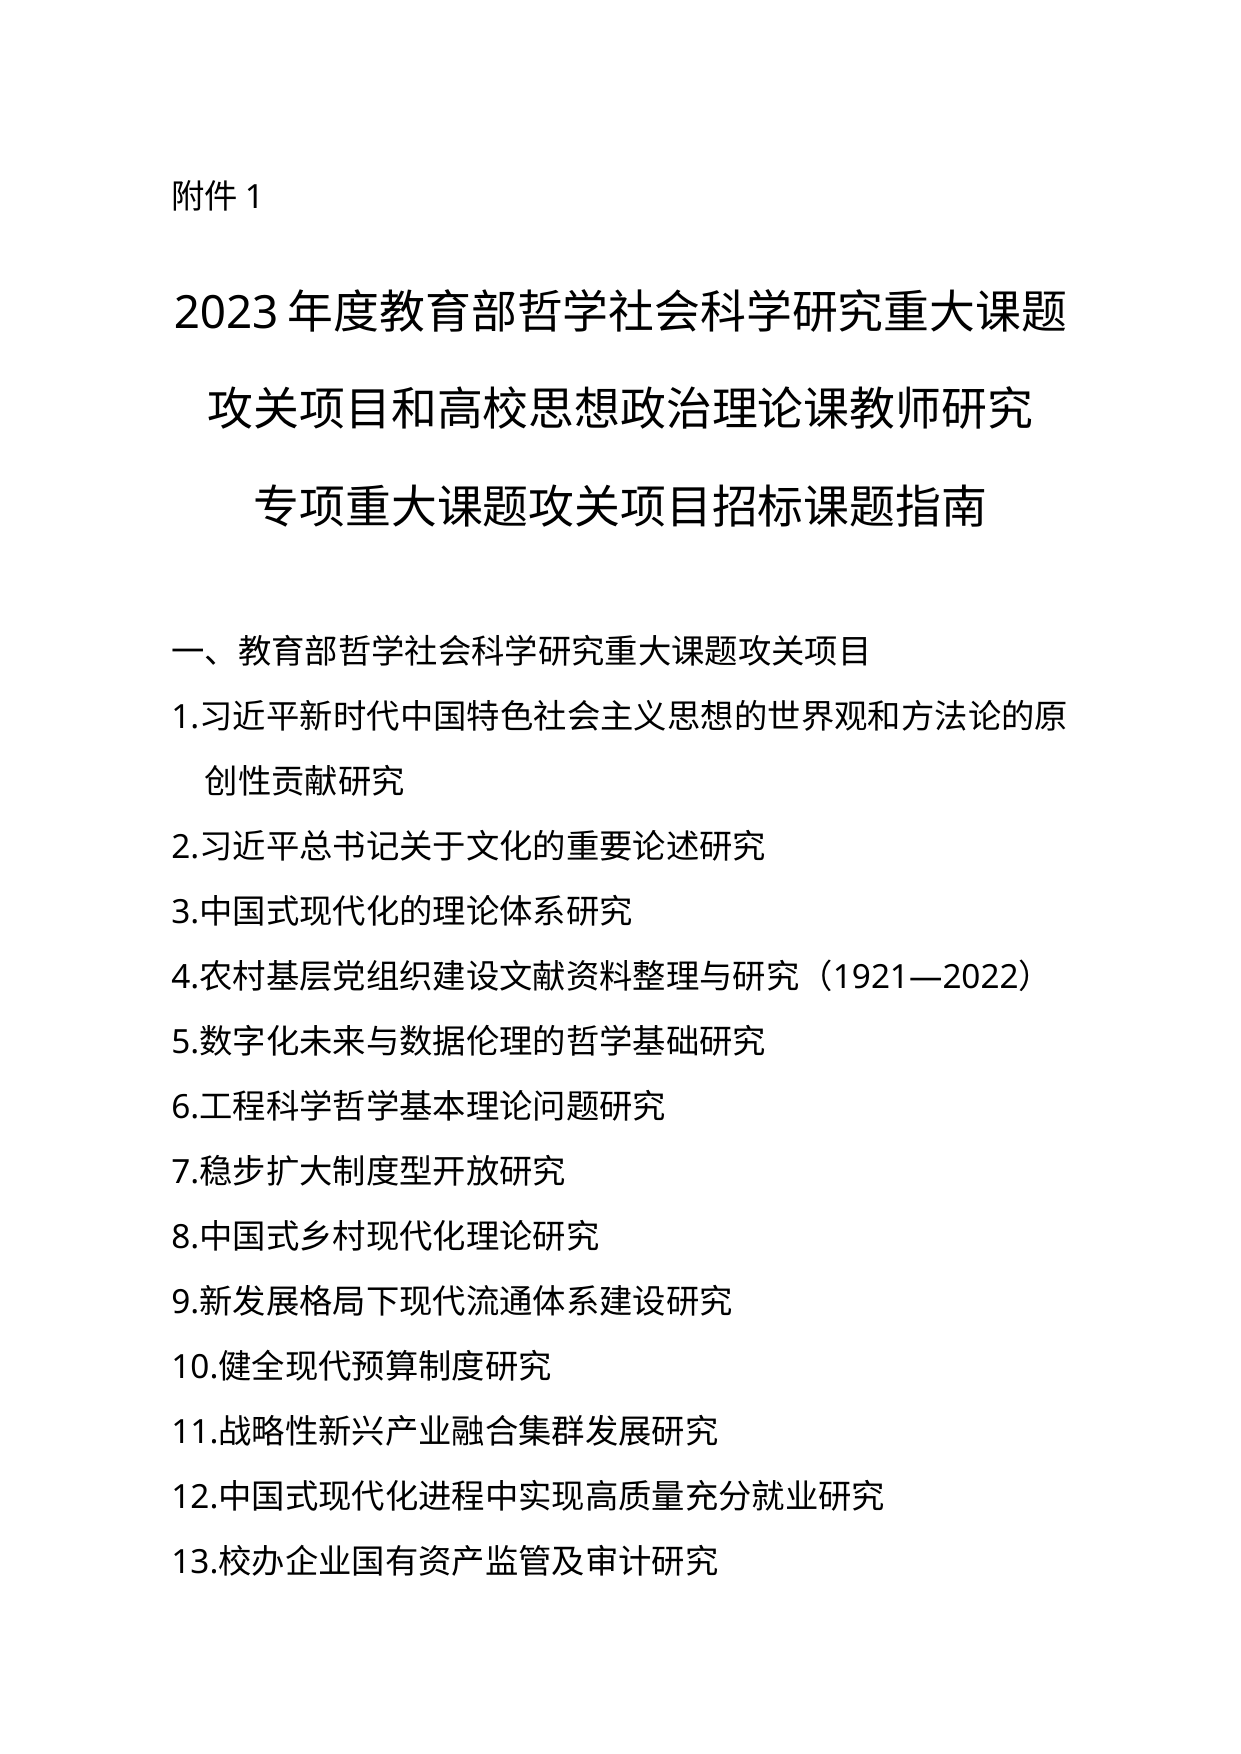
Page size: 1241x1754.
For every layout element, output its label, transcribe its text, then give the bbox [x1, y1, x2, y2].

text 11.战略性新兴产业融合集群发展研究 [171, 1397, 1069, 1462]
text 4.农村基层党组织建设文献资料整理与研究（1921—2022） [171, 942, 1069, 1007]
text 12.中国式现代化进程中实现高质量充分就业研究 [171, 1462, 1069, 1527]
text 9.新发展格局下现代流通体系建设研究 [171, 1267, 1069, 1332]
text 13.校办企业国有资产监管及审计研究 [171, 1527, 1069, 1592]
text 2.习近平总书记关于文化的重要论述研究 [171, 812, 1069, 877]
text 6.工程科学哲学基本理论问题研究 [171, 1072, 1069, 1137]
text 3.中国式现代化的理论体系研究 [171, 877, 1069, 942]
text 一、教育部哲学社会科学研究重大课题攻关项目 [171, 617, 1069, 682]
text 2023年度教育部哲学社会科学研究重大课题攻关项目和高校思想政治理论课教师研究 [171, 259, 1069, 454]
text 8.中国式乡村现代化理论研究 [171, 1202, 1069, 1267]
text 5.数字化未来与数据伦理的哲学基础研究 [171, 1007, 1069, 1072]
text 附件1 [171, 162, 1069, 227]
text 10.健全现代预算制度研究 [171, 1332, 1069, 1397]
text 1.习近平新时代中国特色社会主义思想的世界观和方法论的原创性贡献研究 [171, 682, 1069, 812]
text 7.稳步扩大制度型开放研究 [171, 1137, 1069, 1202]
text 专项重大课题攻关项目招标课题指南 [171, 454, 1069, 552]
